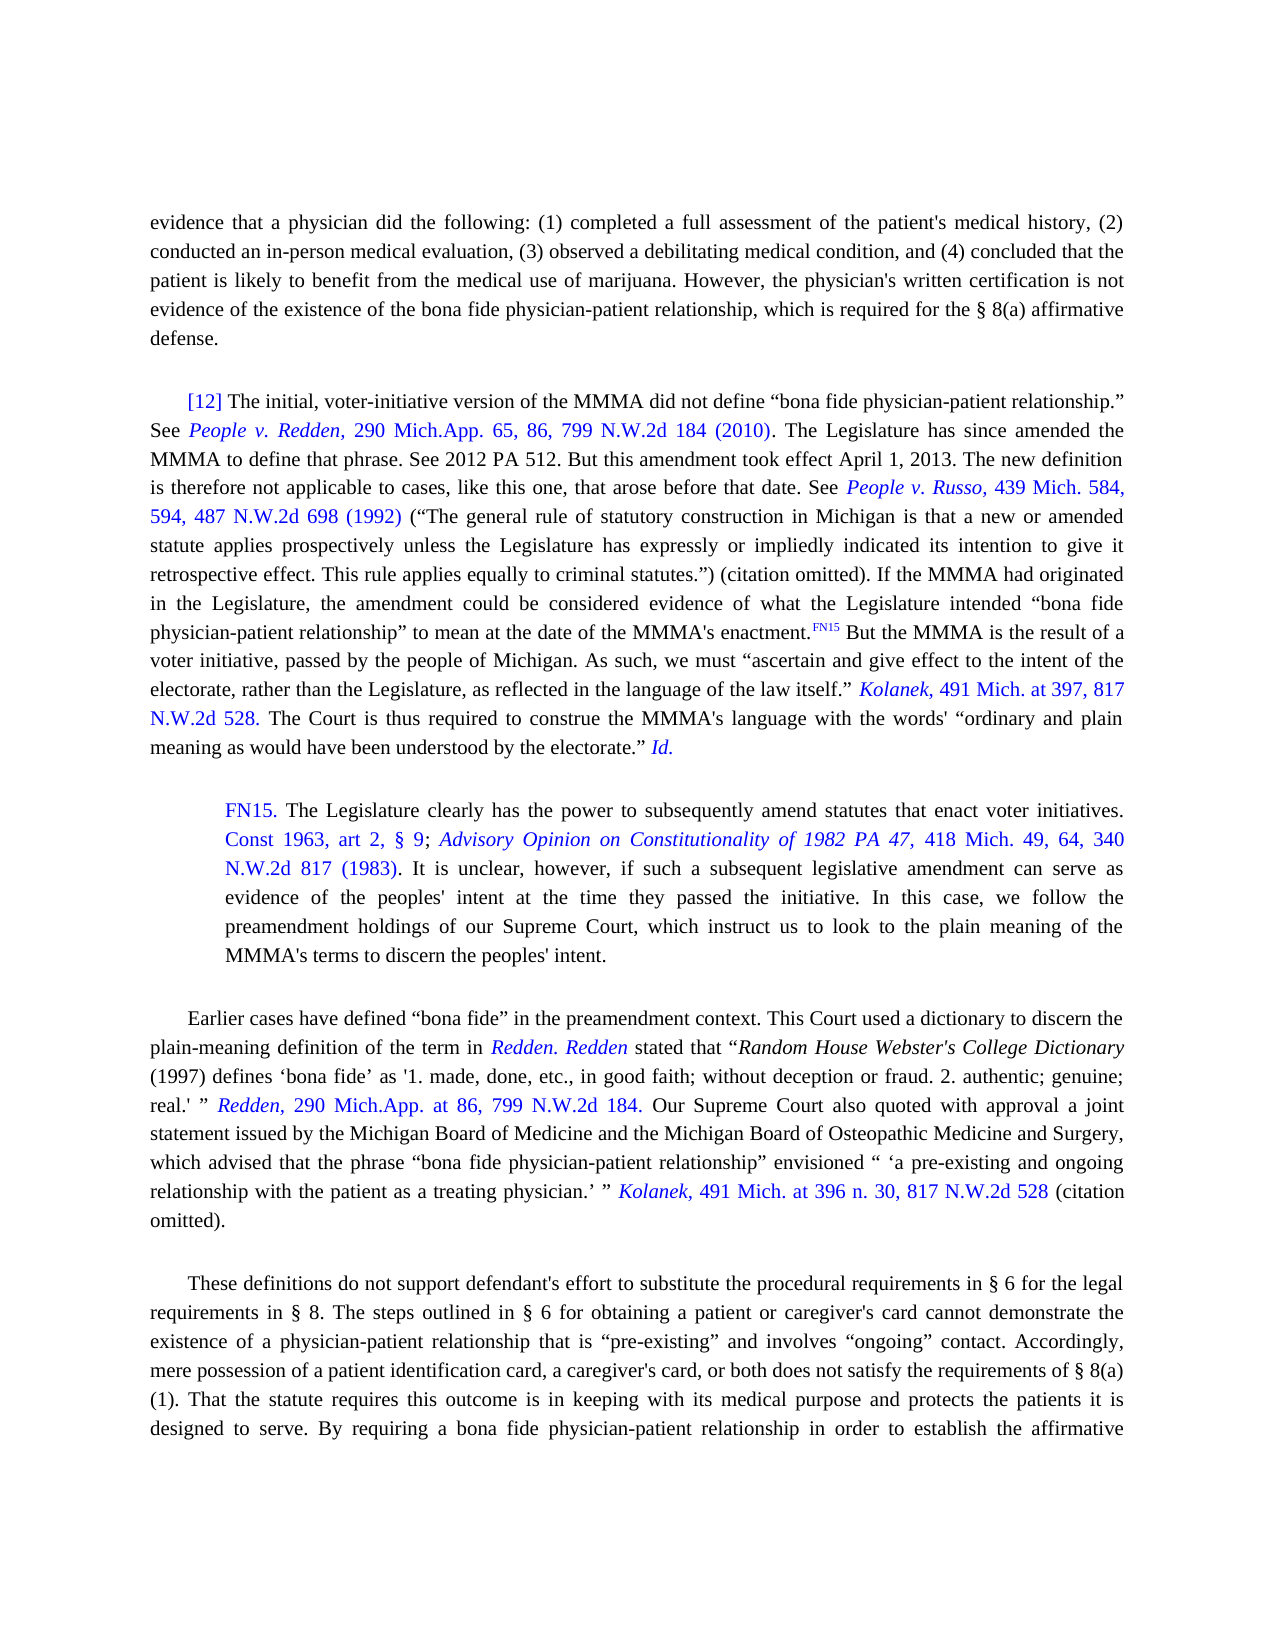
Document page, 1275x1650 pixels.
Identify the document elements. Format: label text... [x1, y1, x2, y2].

text [12] The initial, voter-initiative version of the MMMA did not define “bona fide physician-patient relationship.” See People v. Redden, 290 Mich.App. 65, 86, 799 N.W.2d 184 (2010). The Legislature has since amended the MMMA to define that phrase. See 2012 PA 512. But this amendment took effect April 1, 2013. The new definition is therefore not applicable to cases, like this one, that arose before that date. See People v. Russo, 439 Mich. 584, 594, 487 N.W.2d 698 (1992) (“The general rule of statutory construction in Michigan is that a new or amended statute applies prospectively unless the Legislature has expressly or impliedly indicated its intention to give it retrospective effect. This rule applies equally to criminal statutes.”) (citation omitted). If the MMMA had originated in the Legislature, the amendment could be considered evidence of what the Legislature intended “bona fide physician-patient relationship” to mean at the date of the MMMA's enactment.FN15 But the MMMA is the result of a voter initiative, passed by the people of Michigan. As such, we must “ascertain and give effect to the intent of the electorate, rather than the Legislature, as reflected in the language of the law itself.” Kolanek, 491 Mich. at 397, 817 N.W.2d 528. The Court is thus required to construe the MMMA's language with the words' “ordinary and plain meaning as would have been understood by the electorate.” Id. [150, 389, 1125, 759]
text Earlier cases have defined “bona fide” in the preamendment context. This Court used a dictionary to discern the plain-meaning definition of the term in Redden. Redden stated that “Random House Webster's College Dictionary (1997) defines ‘bona fide’ as '1. made, done, etc., in good faith; without deception or fraud. 2. authentic; genuine; real.' ” Redden, 290 Mich.App. at 86, 799 N.W.2d 184. Our Supreme Court also quoted with approval a joint statement issued by the Michigan Board of Medicine and the Michigan Board of Osteopathic Medicine and Surgery, which advised that the phrase “bona fide physician-patient relationship” envisioned “ ‘a pre-existing and ongoing relationship with the patient as a treating physician.’ ” Kolanek, 491 Mich. at 396 n. 30, 817 N.W.2d 528 (citation omitted). [150, 1006, 1125, 1232]
text FN15. The Legislature clearly has the power to subsequently amend statutes that enact voter initiatives. Const 1963, art 2, § 9; Advisory Opinion on Constitutionality of 1982 PA 47, 418 Mich. 49, 64, 340 N.W.2d 817 (1983). It is unclear, however, if such a subsequent legislative amendment can serve as evidence of the peoples' intent at the time they passed the initiative. In this case, we follow the preamendment holdings of our Supreme Court, which instruct us to look to the plain meaning of the MMMA's terms to discern the peoples' intent. [225, 798, 1125, 967]
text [150, 210, 1125, 349]
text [150, 1271, 1125, 1439]
